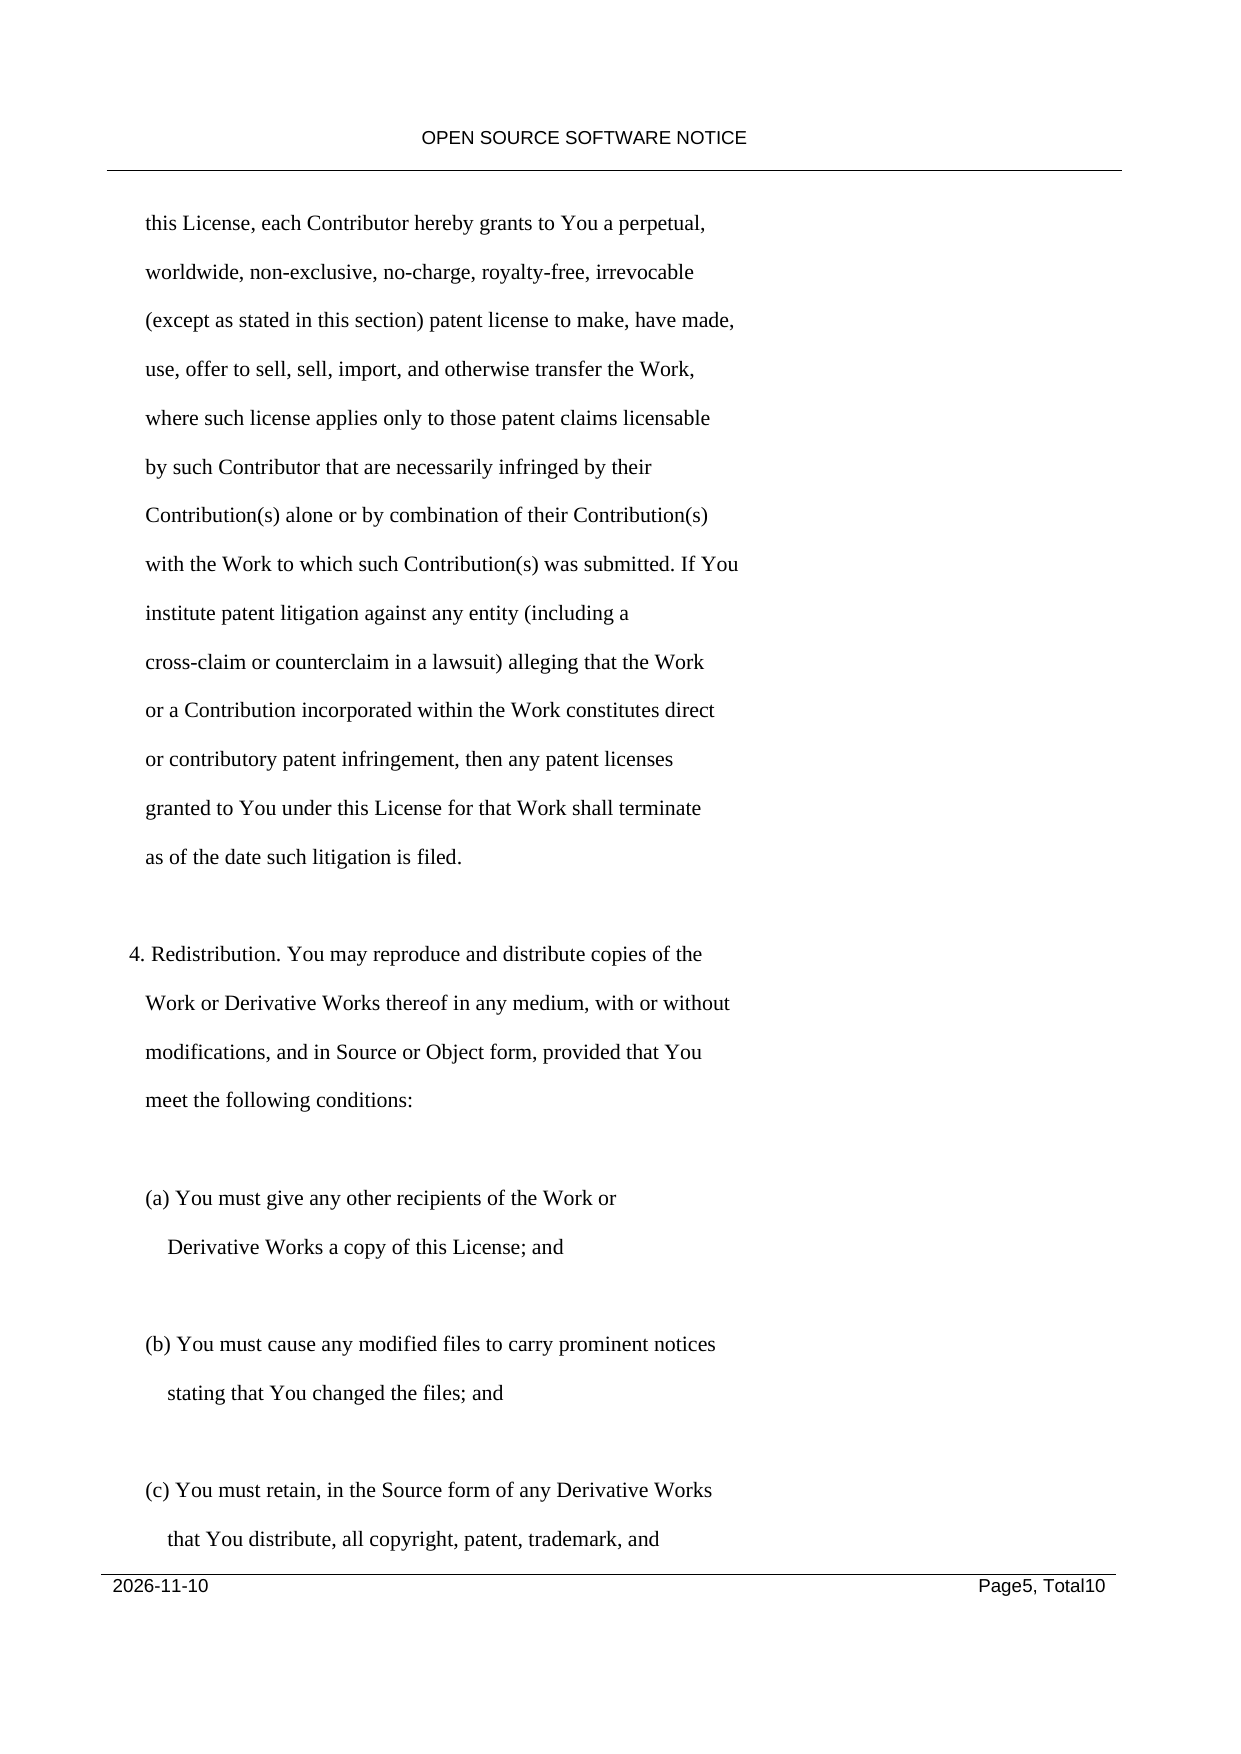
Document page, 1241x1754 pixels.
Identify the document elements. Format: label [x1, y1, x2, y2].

text [112, 206, 1128, 1555]
